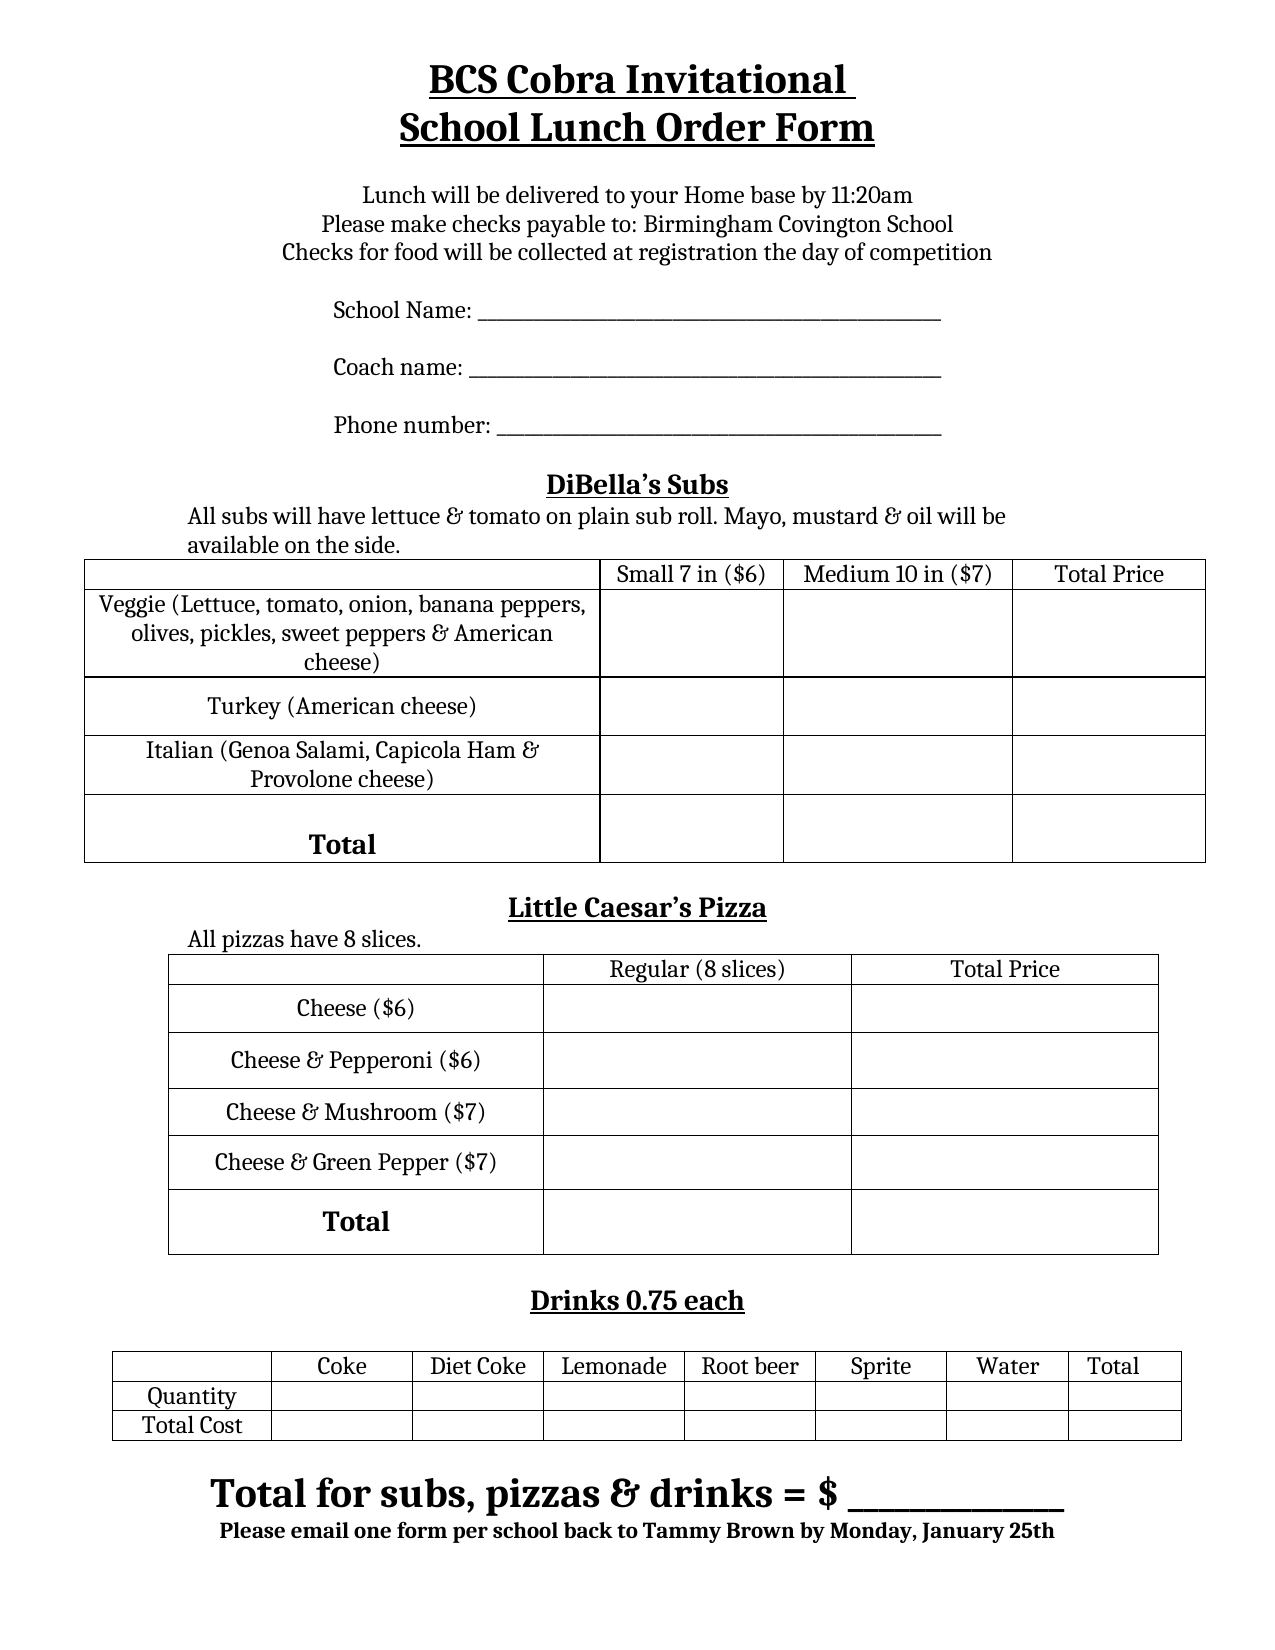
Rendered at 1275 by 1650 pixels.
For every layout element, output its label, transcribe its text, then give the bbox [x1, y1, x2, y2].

text All subs will have lettuce & tomato on plain sub roll. Mayo, mustard & oil will be available on the side. [187, 502, 1087, 559]
table_cell [601, 736, 783, 793]
table_cell Total [85, 795, 599, 862]
text BCS Cobra Invitational [187, 56, 1087, 104]
text Drinks 0.75 each [187, 1284, 1087, 1317]
text All pizzas have 8 slices. [187, 925, 1087, 954]
table_cell Italian (Genoa Salami, Capicola Ham & Provolone cheese) [85, 736, 599, 793]
table_cell Cheese & Pepperoni ($6) [169, 1033, 543, 1088]
table_header [85, 560, 599, 589]
table_header Total Price [1013, 560, 1205, 589]
table_header Water [947, 1352, 1068, 1381]
table_cell [1069, 1411, 1181, 1440]
table_header Total Price [852, 955, 1158, 983]
table_cell Turkey (American cheese) [85, 678, 599, 735]
table_cell [816, 1411, 946, 1440]
text Lunch will be delivered to your Home base by 11:20am [187, 181, 1087, 209]
table_header [113, 1352, 271, 1381]
table_cell Total Cost [113, 1411, 271, 1440]
table_cell [1013, 736, 1205, 793]
table_cell [852, 1190, 1158, 1254]
table_header Sprite [816, 1352, 946, 1381]
table_cell [413, 1382, 543, 1410]
table_cell [784, 736, 1012, 793]
table_cell Cheese ($6) [169, 985, 543, 1032]
text Please email one form per school back to Tammy Brown by Monday, January 25th [187, 1518, 1087, 1544]
table_header Coke [272, 1352, 412, 1381]
table_cell [544, 1089, 851, 1135]
text Phone number: ________________________________________________ [187, 411, 1087, 439]
text DiBella’s Subs [187, 468, 1087, 502]
table_header Regular (8 slices) [544, 955, 851, 983]
table_cell [272, 1411, 412, 1440]
table_cell [947, 1411, 1068, 1440]
text Checks for food will be collected at registration the day of competition [187, 238, 1087, 267]
table_cell [1013, 795, 1205, 862]
table_cell [852, 1033, 1158, 1088]
table_header Medium 10 in ($7) [784, 560, 1012, 589]
table_cell [544, 1411, 684, 1440]
table_cell [544, 1136, 851, 1188]
table_cell [1013, 678, 1205, 735]
table_cell [1069, 1382, 1181, 1410]
table_cell [852, 985, 1158, 1032]
table_cell [685, 1411, 815, 1440]
text School Lunch Order Form [187, 104, 1087, 152]
table_cell [852, 1089, 1158, 1135]
table_header Diet Coke [413, 1352, 543, 1381]
table_cell [601, 795, 783, 862]
text Coach name: ___________________________________________________ [187, 353, 1087, 382]
table_cell [784, 795, 1012, 862]
table_cell [413, 1411, 543, 1440]
table_header Small 7 in ($6) [601, 560, 783, 589]
table_cell Quantity [113, 1382, 271, 1410]
table_cell [947, 1382, 1068, 1410]
table_header [169, 955, 543, 983]
table_cell [544, 1033, 851, 1088]
table_cell [1013, 590, 1205, 676]
table_cell Cheese & Green Pepper ($7) [169, 1136, 543, 1188]
text Total for subs, pizzas & drinks = $ ______________ [187, 1470, 1087, 1518]
table_cell [816, 1382, 946, 1410]
table_cell Total [169, 1190, 543, 1254]
table_cell [784, 678, 1012, 735]
table_cell Veggie (Lettuce, tomato, onion, banana peppers, olives, pickles, sweet peppers & American cheese) [85, 590, 599, 676]
table_cell [601, 590, 783, 676]
table_cell [272, 1382, 412, 1410]
text Little Caesar’s Pizza [187, 891, 1087, 925]
table_cell [544, 985, 851, 1032]
table_cell [685, 1382, 815, 1410]
table_cell [544, 1382, 684, 1410]
text Please make checks payable to: Birmingham Covington School [187, 209, 1087, 238]
table_cell [852, 1136, 1158, 1188]
table_cell [784, 590, 1012, 676]
table_cell [601, 678, 783, 735]
table_header Root beer [685, 1352, 815, 1381]
table_cell [544, 1190, 851, 1254]
table_cell Cheese & Mushroom ($7) [169, 1089, 543, 1135]
text School Name: __________________________________________________ [187, 296, 1087, 324]
table_header Lemonade [544, 1352, 684, 1381]
table_header Total [1069, 1352, 1181, 1381]
